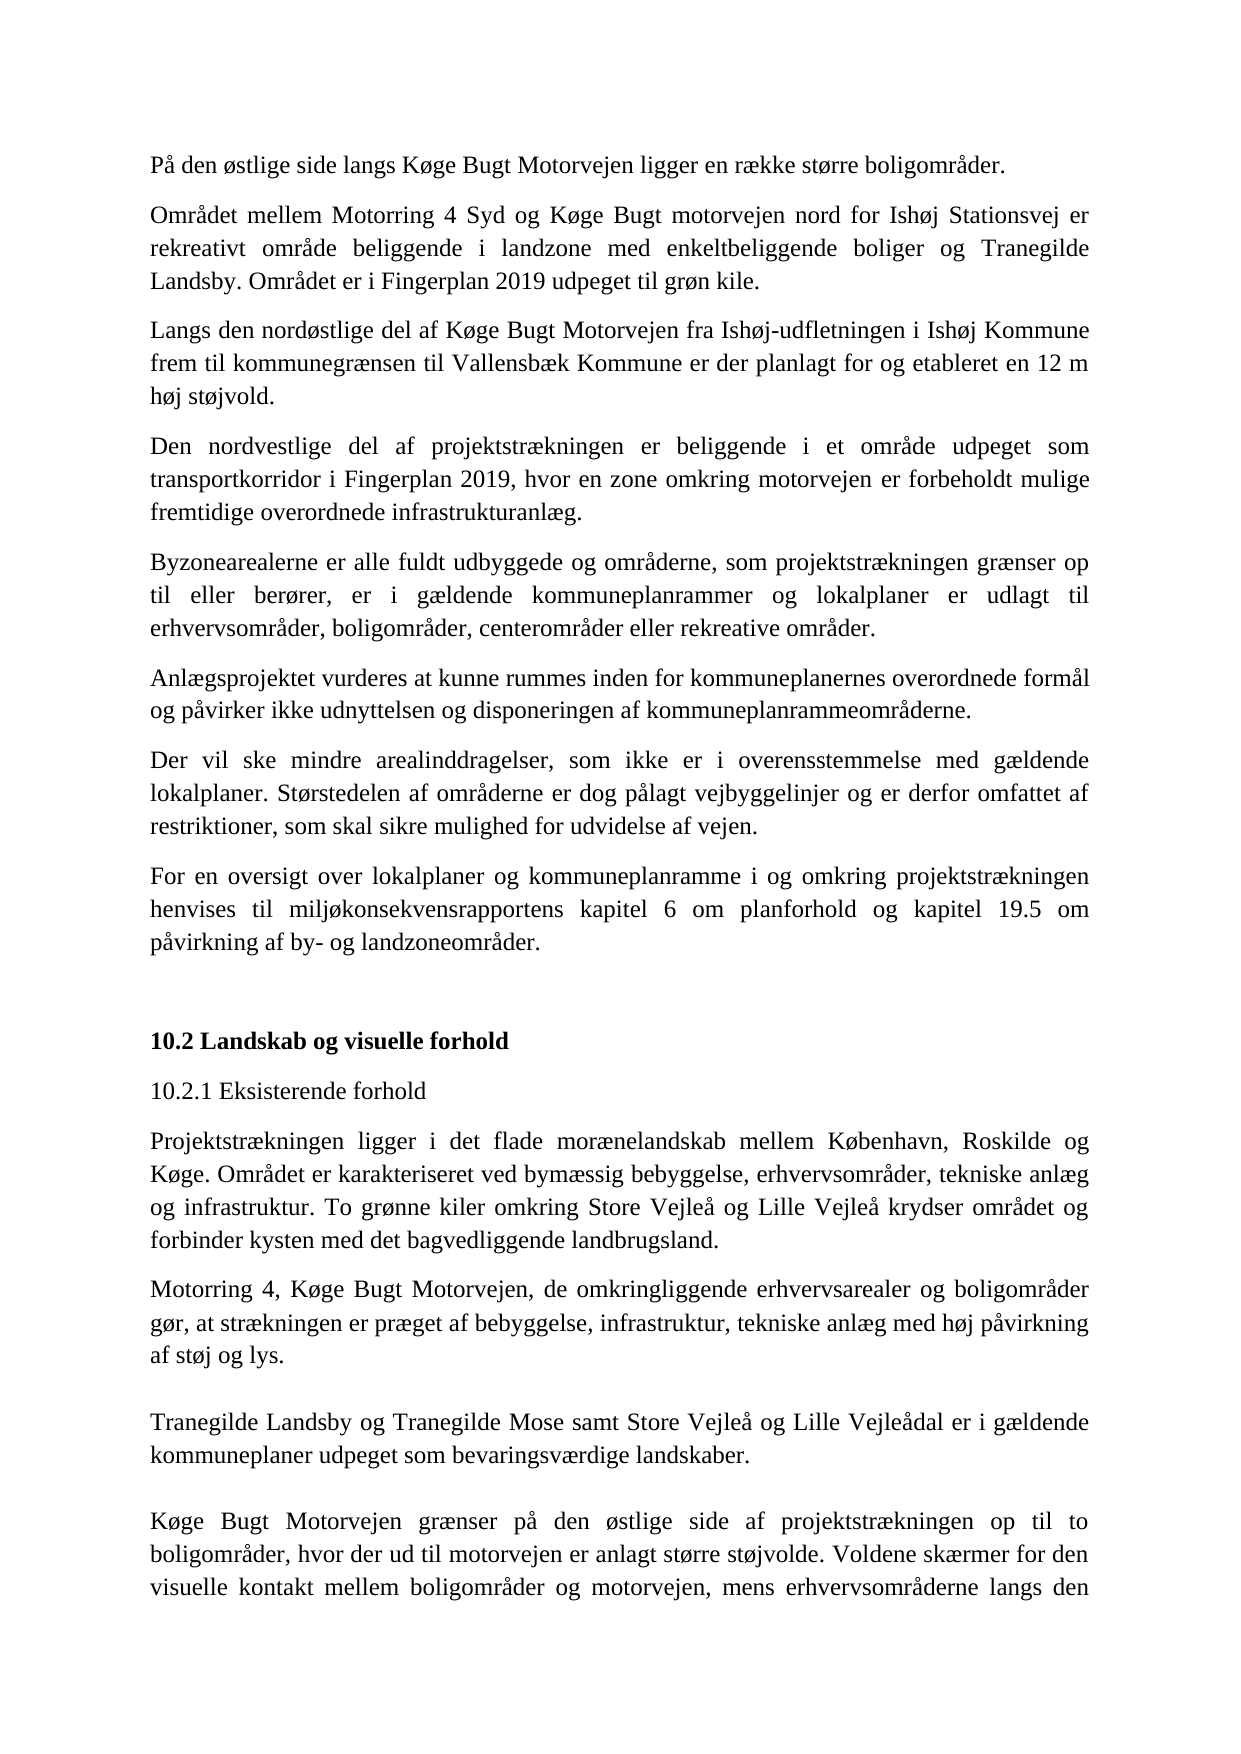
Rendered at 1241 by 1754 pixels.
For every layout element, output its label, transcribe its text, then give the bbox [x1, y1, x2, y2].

text Tranegilde Landsby og Tranegilde Mose samt Store Vejleå og Lille Vejleådal er i gældende kommuneplaner udpeget som bevaringsværdige landskaber. [150, 1407, 1090, 1468]
text Byzonearealerne er alle fuldt udbyggede og områderne, som projektstrækningen grænser op til eller berører, er i gældende kommuneplanrammer og lokalplaner er udlagt til erhvervsområder, boligområder, centerområder eller rekreative områder. [150, 547, 1090, 642]
text Der vil ske mindre arealinddragelser, som ikke er i overensstemmelse med gældende lokalplaner. Størstedelen af områderne er dog pålagt vejbyggelinjer og er derfor omfattet af restriktioner, som skal sikre mulighed for udvidelse af vejen. [150, 745, 1090, 840]
text På den østlige side langs Køge Bugt Motorvejen ligger en række større boligområder. [150, 150, 1090, 179]
text Området mellem Motorring 4 Syd og Køge Bugt motorvejen nord for Ishøj Stationsvej er rekreativt område beliggende i landzone med enkeltbeliggende boliger og Tranegilde Landsby. Området er i Fingerplan 2019 udpeget til grøn kile. [150, 200, 1090, 294]
text Motorring 4, Køge Bugt Motorvejen, de omkringliggende erhvervsarealer og boligområder gør, at strækningen er præget af bebyggelse, infrastruktur, tekniske anlæg med høj påvirkning af støj og lys. [150, 1274, 1090, 1369]
text For en oversigt over lokalplaner og kommuneplanramme i og omkring projektstrækningen henvises til miljøkonsekvensrapportens kapitel 6 om planforhold og kapitel 19.5 om påvirkning af by- og landzoneområder. [150, 861, 1090, 956]
text Langs den nordøstlige del af Køge Bugt Motorvejen fra Ishøj-udfletningen i Ishøj Kommune frem til kommunegrænsen til Vallensbæk Kommune er der planlagt for og etableret en 12 m høj støjvold. [150, 315, 1090, 410]
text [150, 1506, 1090, 1601]
text 10.2 Landskab og visuelle forhold [150, 1026, 1090, 1055]
text Anlægsprojektet vurderes at kunne rummes inden for kommuneplanernes overordnede formål og påvirker ikke udnyttelsen og disponeringen af kommuneplanrammeområderne. [150, 663, 1090, 724]
text Projektstrækningen ligger i det flade morænelandskab mellem København, Roskilde og Køge. Området er karakteriseret ved bymæssig bebyggelse, erhvervsområder, tekniske anlæg og infrastruktur. To grønne kiler omkring Store Vejleå og Lille Vejleå krydser området og forbinder kysten med det bagvedliggende landbrugsland. [150, 1126, 1090, 1254]
text 10.2.1 Eksisterende forhold [150, 1076, 1090, 1105]
text Den nordvestlige del af projektstrækningen er beliggende i et område udpeget som transportkorridor i Fingerplan 2019, hvor en zone omkring motorvejen er forbeholdt mulige fremtidige overordnede infrastrukturanlæg. [150, 431, 1090, 526]
